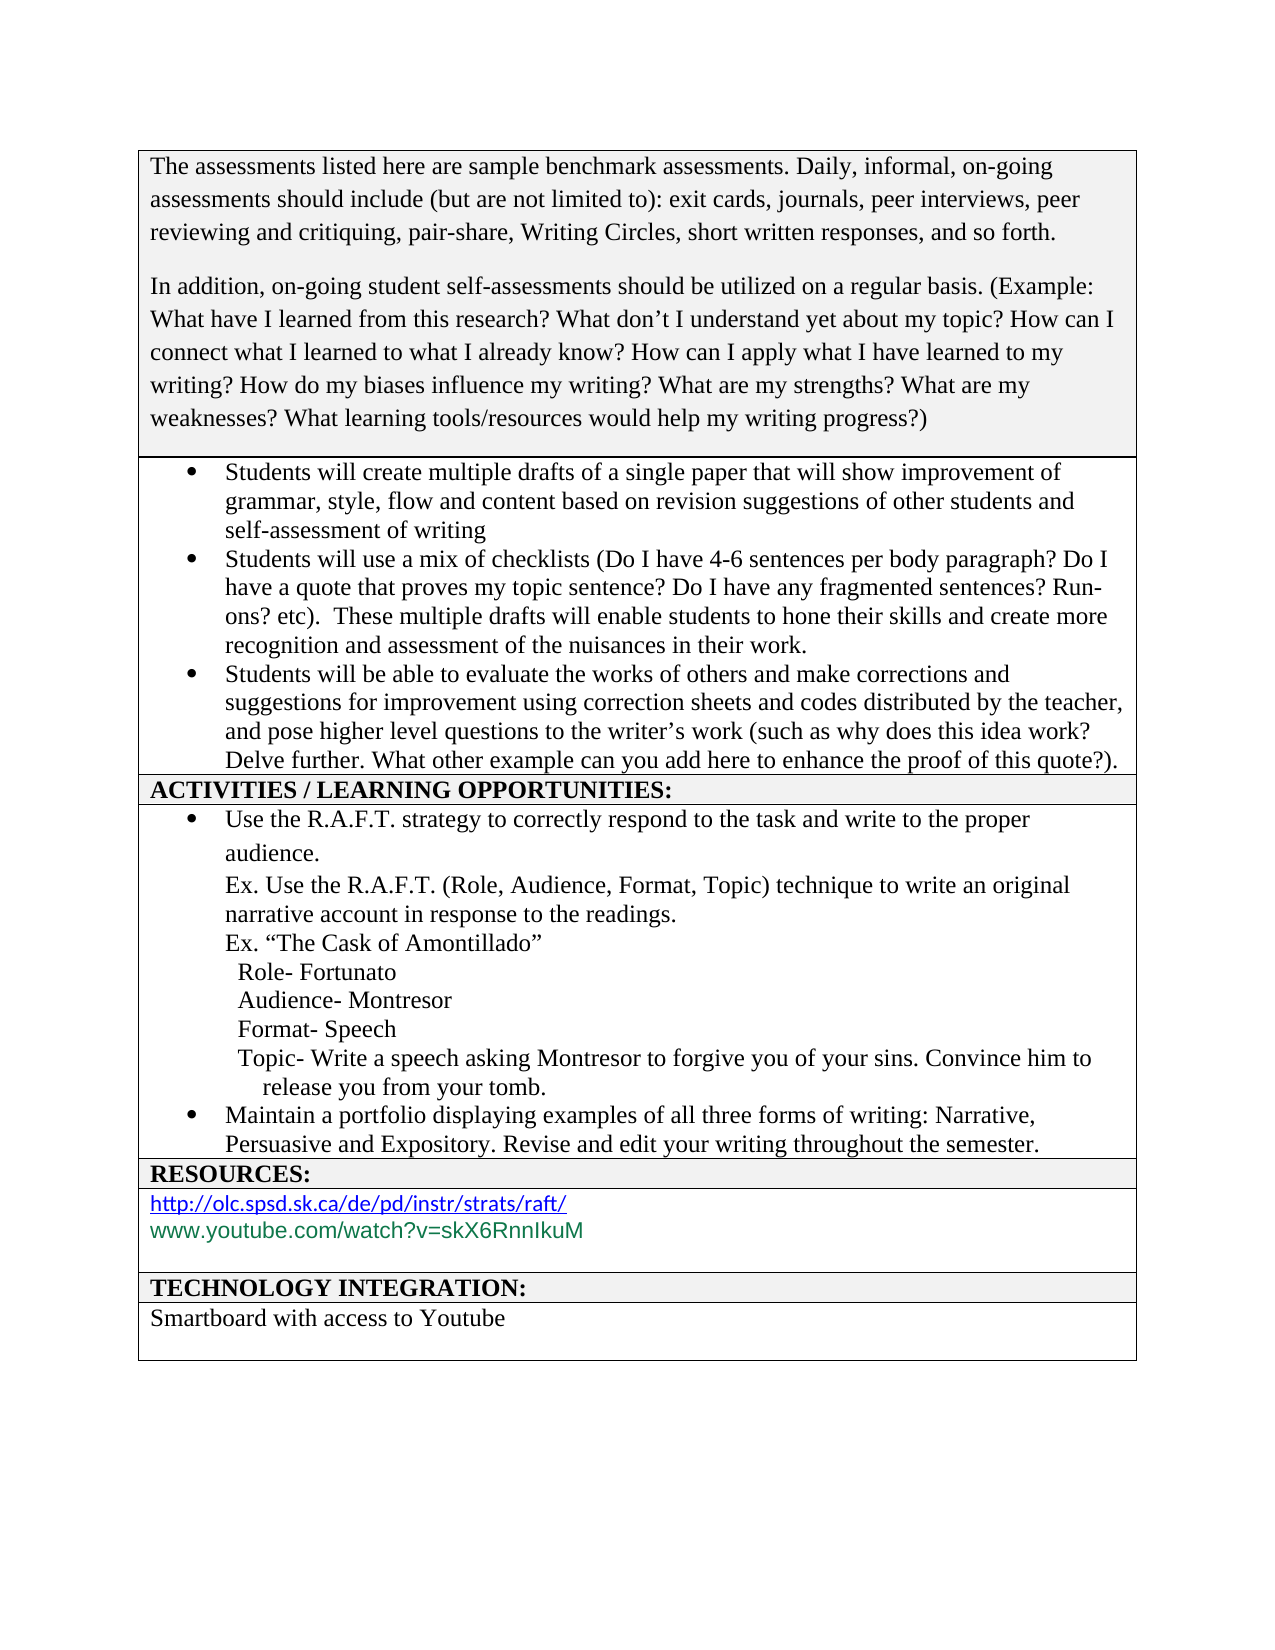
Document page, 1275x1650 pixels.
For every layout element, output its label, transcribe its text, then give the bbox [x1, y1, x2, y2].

table_cell http://olc.spsd.sk.ca/de/pd/instr/strats/raft/ www.youtube.com/watch?v=skX6RnnIkuM [139, 1189, 1136, 1272]
table_cell RESOURCES: [139, 1159, 1136, 1188]
table_cell ACTIVITIES / LEARNING OPPORTUNITIES: [139, 775, 1136, 803]
table_cell Smartboard with access to Youtube [139, 1303, 1136, 1360]
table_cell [139, 151, 1136, 456]
table_cell Students will create multiple drafts of a single paper that will show improvement of grammar, style, flow and content based on revision suggestions of other students and self-assessment of writing Students will use a mix of checklists (Do I have 4-6 sentences per body paragraph? Do I have a quote that proves my topic sentence? Do I have any fragmented sentences? Run-ons? etc). These multiple drafts will enable students to hone their skills and create more recognition and assessment of the nuisances in their work. Students will be able to evaluate the works of others and make corrections and suggestions for improvement using correction sheets and codes distributed by the teacher, and pose higher level questions to the writer’s work (such as why does this idea work? Delve further. What other example can you add here to enhance the proof of this quote?). [139, 458, 1136, 774]
table_cell TECHNOLOGY INTEGRATION: [139, 1273, 1136, 1302]
table_cell Use the R.A.F.T. strategy to correctly respond to the task and write to the proper audience. Ex. Use the R.A.F.T. (Role, Audience, Format, Topic) technique to write an original narrative account in response to the readings. Ex. “The Cask of Amontillado” Role- Fortunato Audience- Montresor Format- Speech Topic- Write a speech asking Montresor to forgive you of your sins. Convince him to release you from your tomb. Maintain a portfolio displaying examples of all three forms of writing: Narrative, Persuasive and Expository. Revise and edit your writing throughout the semester. [139, 805, 1136, 1158]
